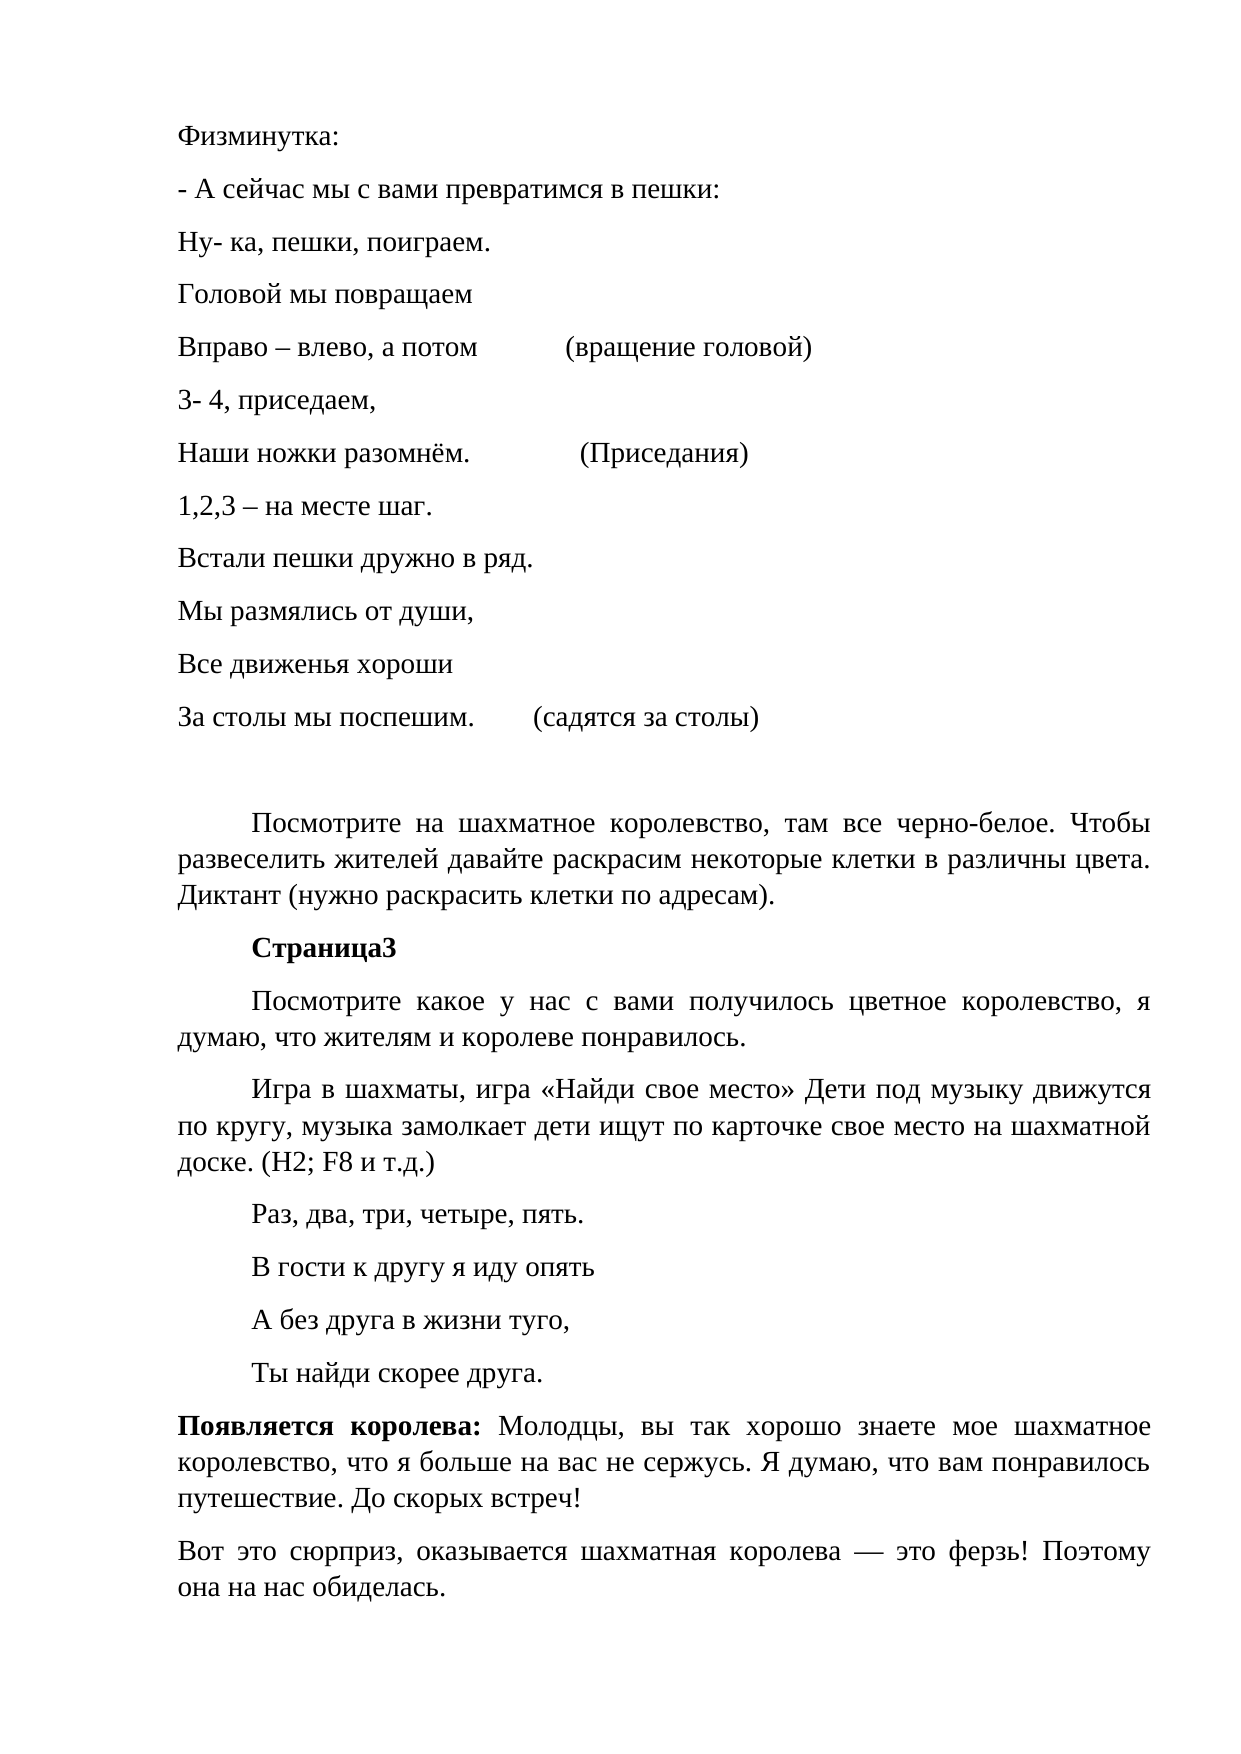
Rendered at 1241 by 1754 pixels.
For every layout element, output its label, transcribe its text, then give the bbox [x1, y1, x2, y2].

text - А сейчас мы с вами превратимся в пешки: [177, 171, 1152, 204]
text Игра в шахматы, игра «Найди свое место» Дети под музыку движутся по кругу, музыка замолкает дети ищут по карточке свое место на шахматной доске. (H2; F8 и т.д.) [177, 1072, 1152, 1177]
text Встали пешки дружно в ряд. [177, 541, 1152, 574]
text Раз, два, три, четыре, пять. [177, 1197, 1152, 1230]
text Страница3 [177, 930, 1152, 963]
text Наши ножки разомнём. (Приседания) [177, 435, 1152, 468]
text Появляется королева: Молодцы, вы так хорошо знаете мое шахматное королевство, что я больше на вас не сержусь. Я думаю, что вам понравилось путешествие. До скорых встреч! [177, 1408, 1152, 1514]
text В гости к другу я иду опять [177, 1249, 1152, 1283]
text За столы мы поспешим. (садятся за столы) [177, 699, 1152, 733]
text Вот это сюрприз, оказывается шахматная королева — это ферзь! Поэтому она на нас обиделась. [177, 1533, 1152, 1603]
text Ну- ка, пешки, поиграем. [177, 224, 1152, 257]
text Физминутка: [177, 118, 1152, 152]
text Посмотрите на шахматное королевство, там все черно-белое. Чтобы развеселить жителей давайте раскрасим некоторые клетки в различны цвета. Диктант (нужно раскрасить клетки по адресам). [177, 805, 1152, 911]
text Вправо – влево, а потом (вращение головой) [177, 329, 1152, 363]
text Посмотрите какое у нас с вами получилось цветное королевство, я думаю, что жителям и королеве понравилось. [177, 983, 1152, 1052]
text 3- 4, приседаем, [177, 382, 1152, 416]
text Головой мы повращаем [177, 277, 1152, 310]
text Все движенья хороши [177, 646, 1152, 680]
text Ты найди скорее друга. [177, 1355, 1152, 1389]
text 1,2,3 – на месте шаг. [177, 488, 1152, 521]
text Мы размялись от души, [177, 593, 1152, 627]
text А без друга в жизни туго, [177, 1302, 1152, 1336]
